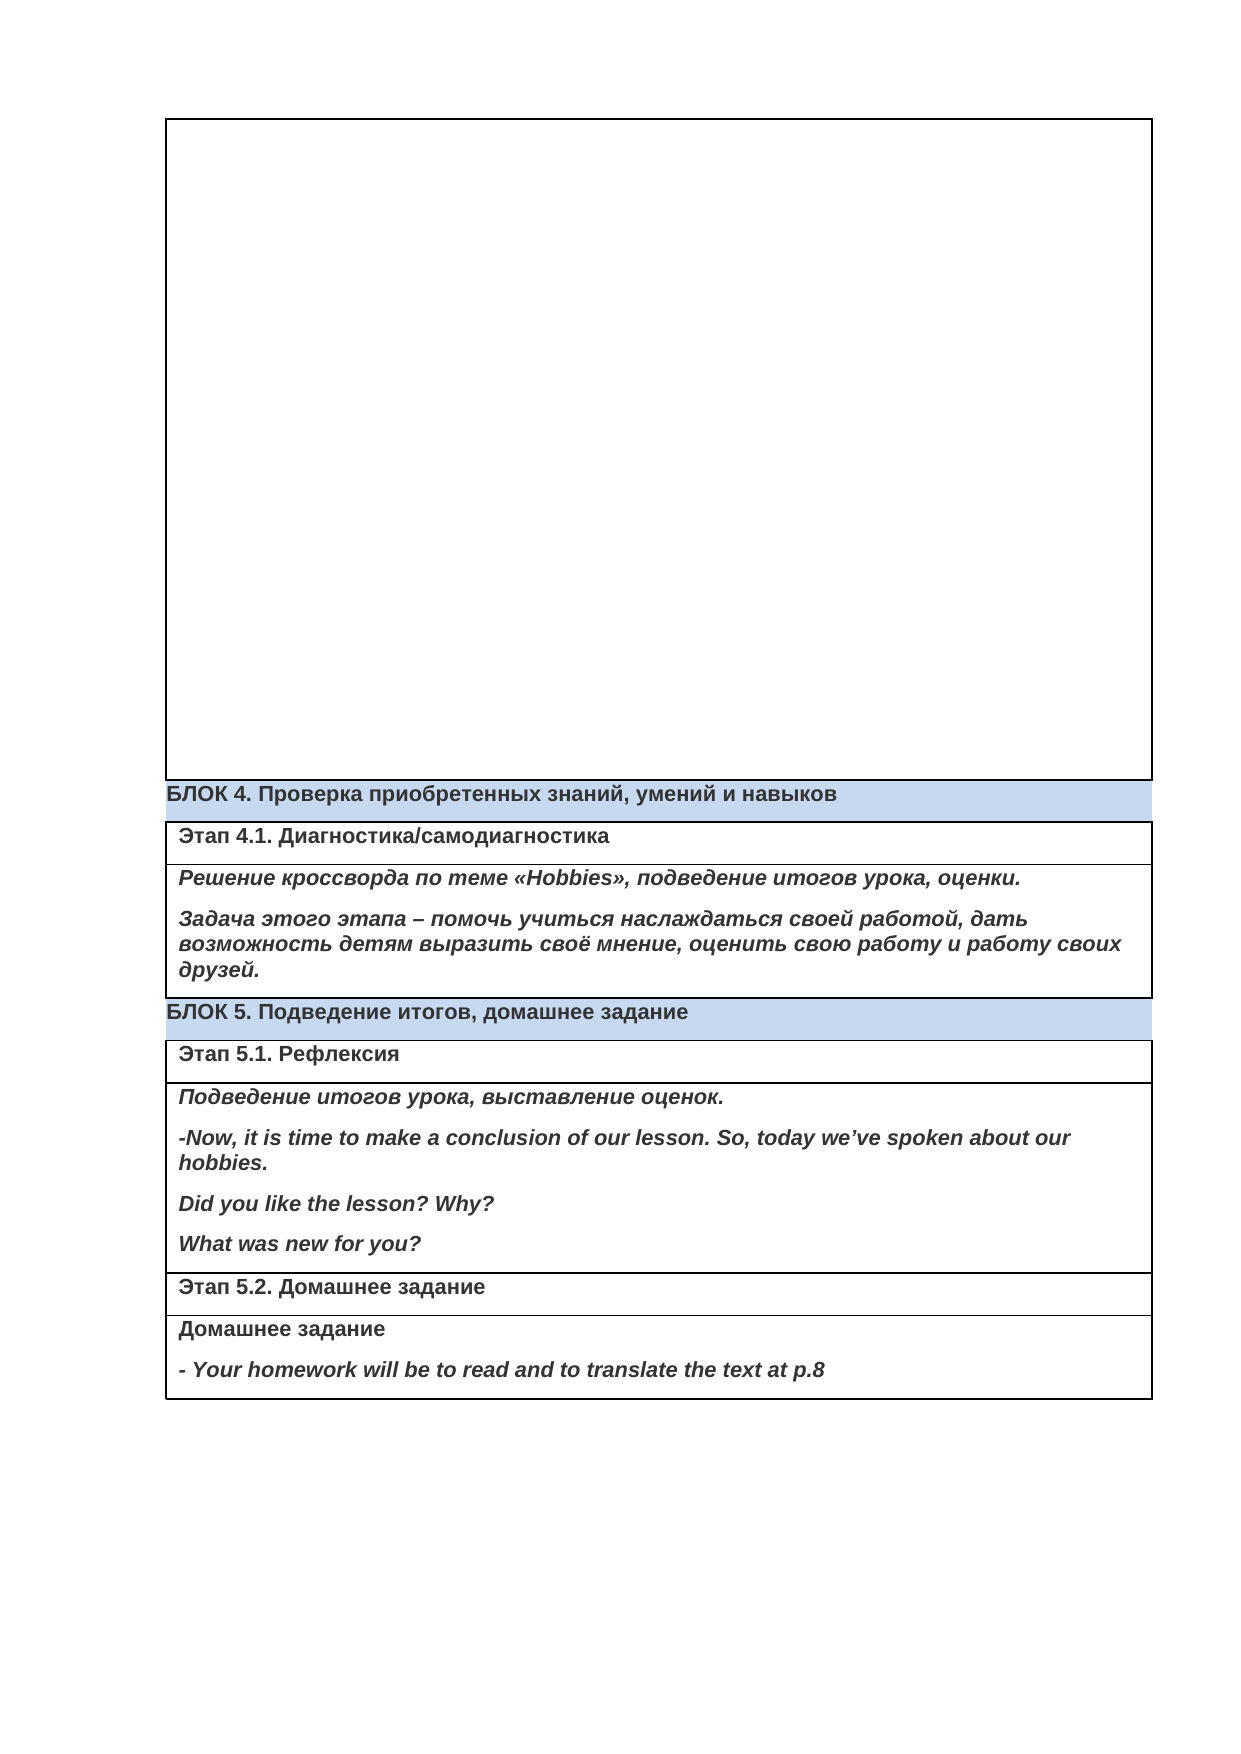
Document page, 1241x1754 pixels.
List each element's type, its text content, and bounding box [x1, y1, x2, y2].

table_cell БЛОК 5. Подведение итогов, домашнее задание [166, 999, 1152, 1040]
table_cell Этап 4.1. Диагностика/самодиагностика [167, 823, 1151, 864]
table_cell Решение кроссворда по теме «Hobbies», подведение итогов урока, оценки. Задача этого этапа – помочь учиться наслаждаться своей работой, дать возможность детям выразить своё мнение, оценить свою работу и работу своих друзей. [167, 865, 1151, 997]
table_cell БЛОК 4. Проверка приобретенных знаний, умений и навыков [166, 781, 1152, 821]
table_cell Этап 5.1. Рефлексия [167, 1041, 1151, 1082]
table_cell Этап 5.2. Домашнее задание [167, 1274, 1151, 1314]
table_cell Подведение итогов урока, выставление оценок. -Now, it is time to make a conclusion of our lesson. So, today we’ve spoken about our hobbies. Did you like the lesson? Why? What was new for you? [167, 1084, 1151, 1272]
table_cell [167, 120, 1151, 779]
table_cell Домашнее задание - Your homework will be to read and to translate the text at p.8 [167, 1316, 1151, 1398]
